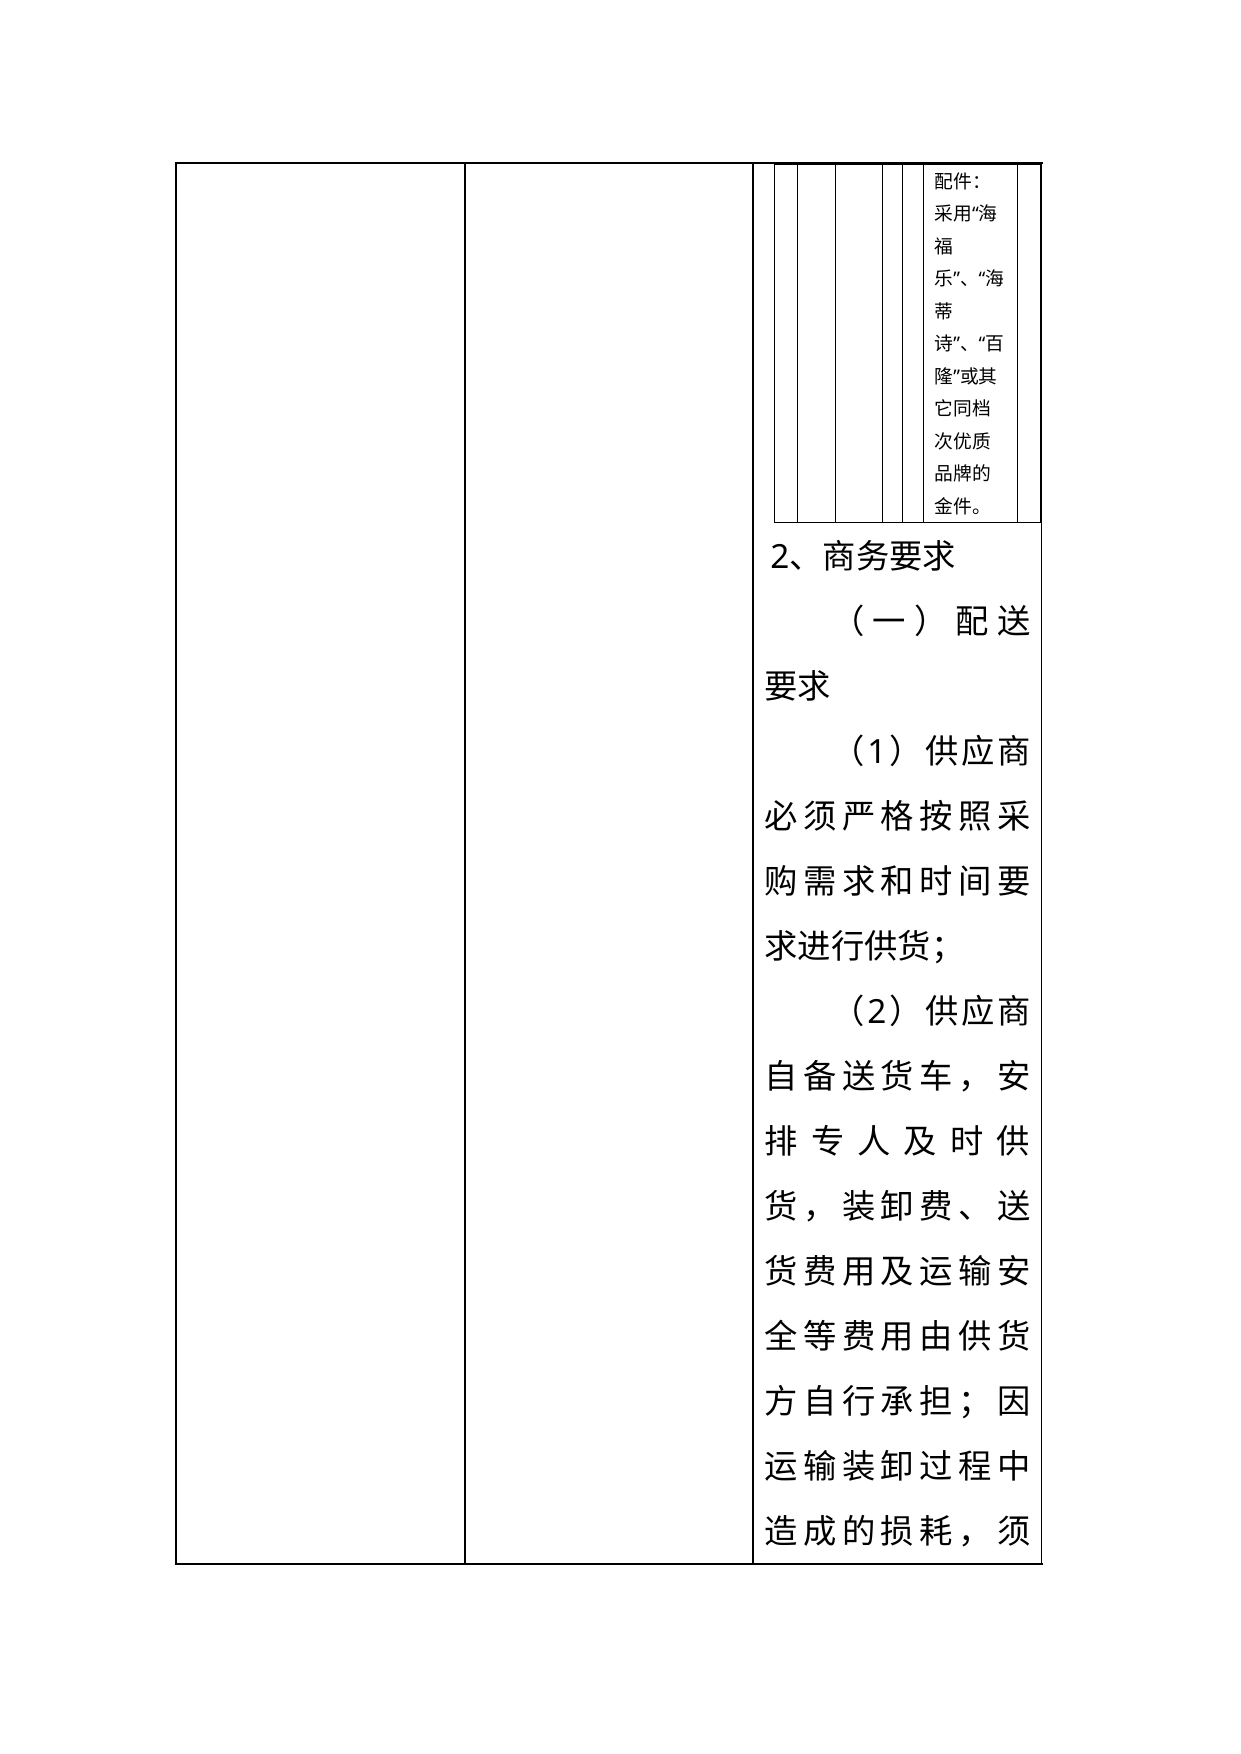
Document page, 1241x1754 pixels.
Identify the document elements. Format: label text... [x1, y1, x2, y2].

table_cell 1 [177, 164, 464, 1563]
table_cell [754, 164, 1041, 1563]
table_cell [466, 164, 752, 1563]
